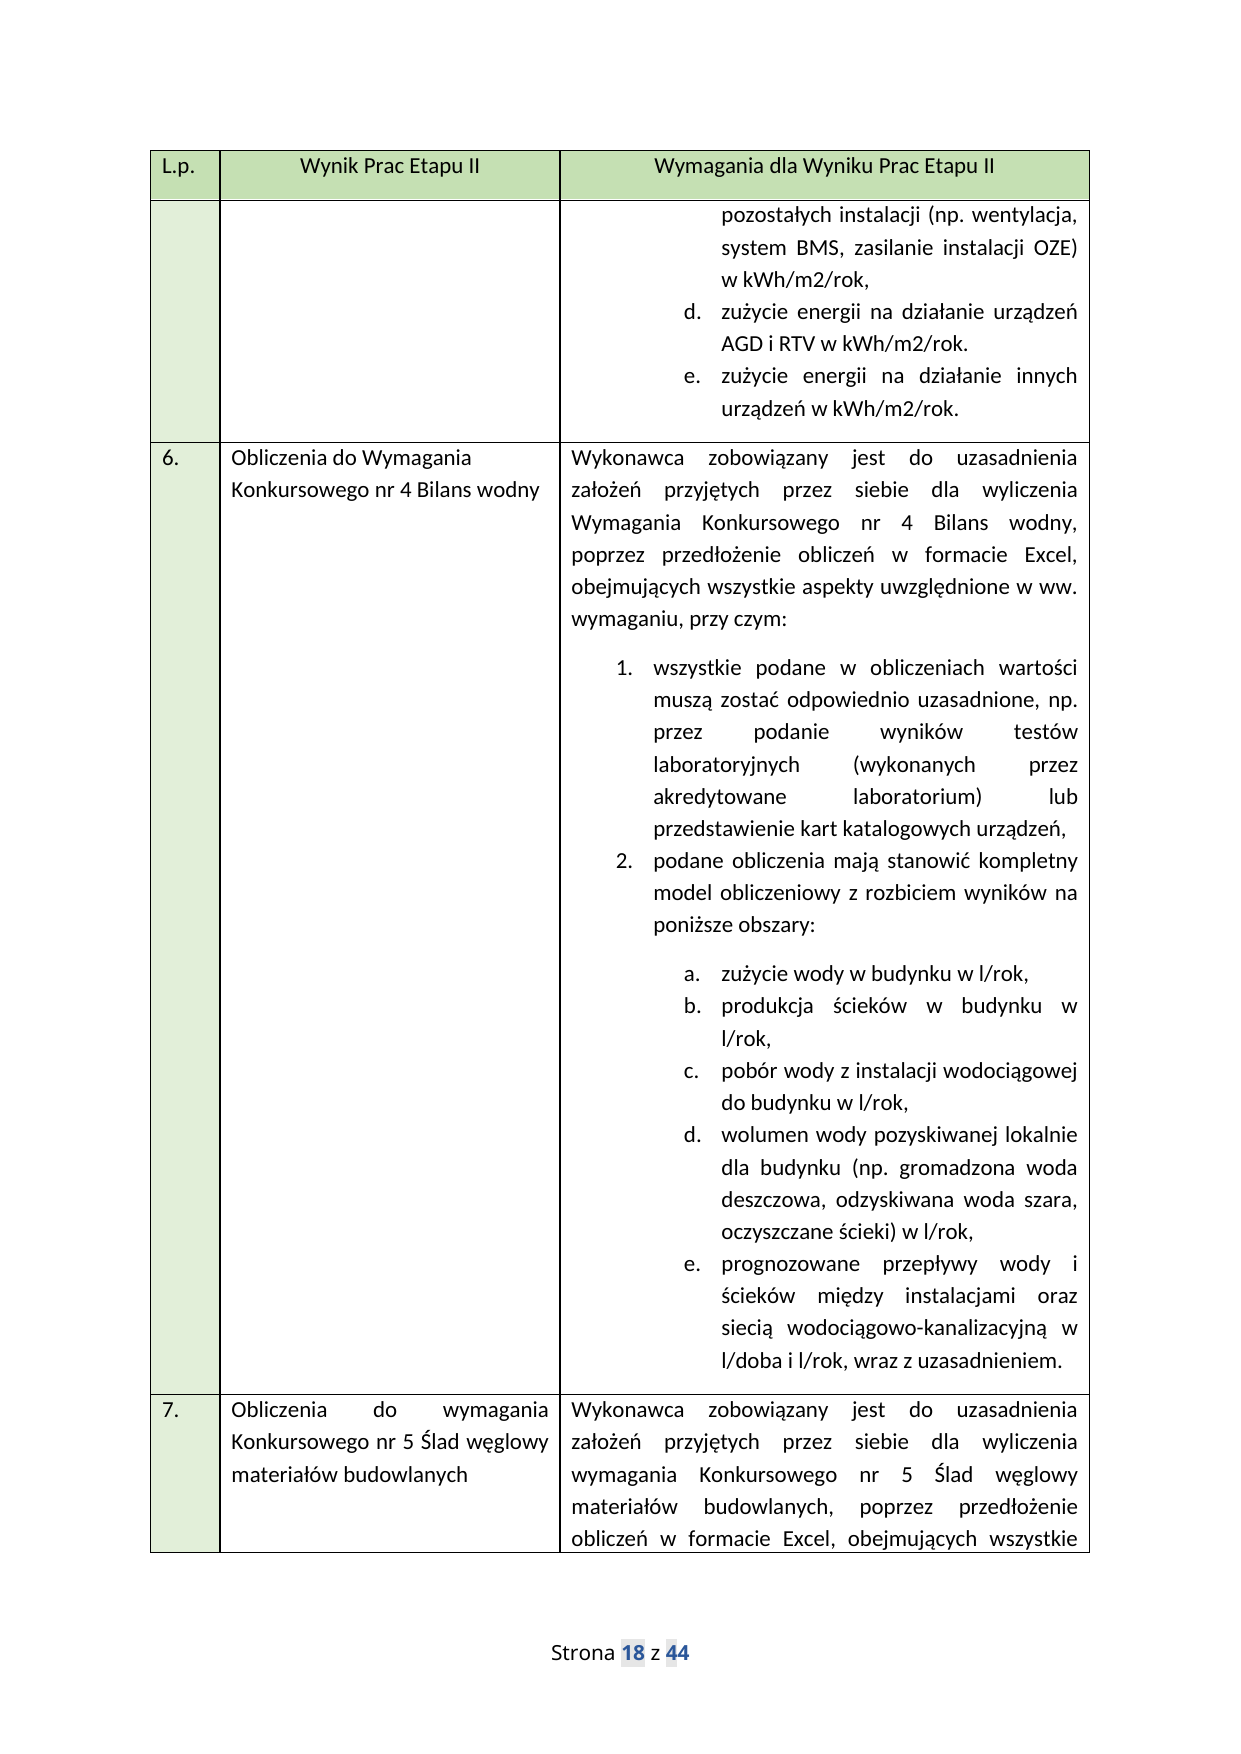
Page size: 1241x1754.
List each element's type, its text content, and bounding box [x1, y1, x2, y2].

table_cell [561, 201, 1089, 442]
table_cell [151, 443, 219, 1394]
table_cell Obliczenia do Wymagania Konkursowego nr 4 Bilans wodny [221, 443, 559, 1394]
table_cell [151, 1395, 219, 1552]
table_header Wymagania dla Wyniku Prac Etapu II [561, 151, 1089, 199]
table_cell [221, 201, 559, 442]
table_cell Wykonawca zobowiązany jest do uzasadnienia założeń przyjętych przez siebie dla wyliczenia Wymagania Konkursowego nr 4 Bilans wodny, poprzez przedłożenie obliczeń w formacie Excel, obejmujących wszystkie aspekty uwzględnione w ww. wymaganiu, przy czym: wszystkie podane w obliczeniach wartości muszą zostać odpowiednio uzasadnione, np. przez podanie wyników testów laboratoryjnych (wykonanych przez akredytowane laboratorium) lub przedstawienie kart katalogowych urządzeń, podane obliczenia mają stanowić kompletny model obliczeniowy z rozbiciem wyników na poniższe obszary: zużycie wody w budynku w l/rok, produkcja ścieków w budynku w l/rok, pobór wody z instalacji wodociągowej do budynku w l/rok, wolumen wody pozyskiwanej lokalnie dla budynku (np. gromadzona woda deszczowa, odzyskiwana woda szara, oczyszczane ścieki) w l/rok, prognozowane przepływy wody i ścieków między instalacjami oraz siecią wodociągowo-kanalizacyjną w l/doba i l/rok, wraz z uzasadnieniem. [561, 443, 1089, 1394]
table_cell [561, 1395, 1089, 1552]
table_header L.p. [151, 151, 219, 199]
table_cell [151, 201, 219, 442]
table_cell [221, 1395, 559, 1552]
table_header Wynik Prac Etapu II [221, 151, 559, 199]
